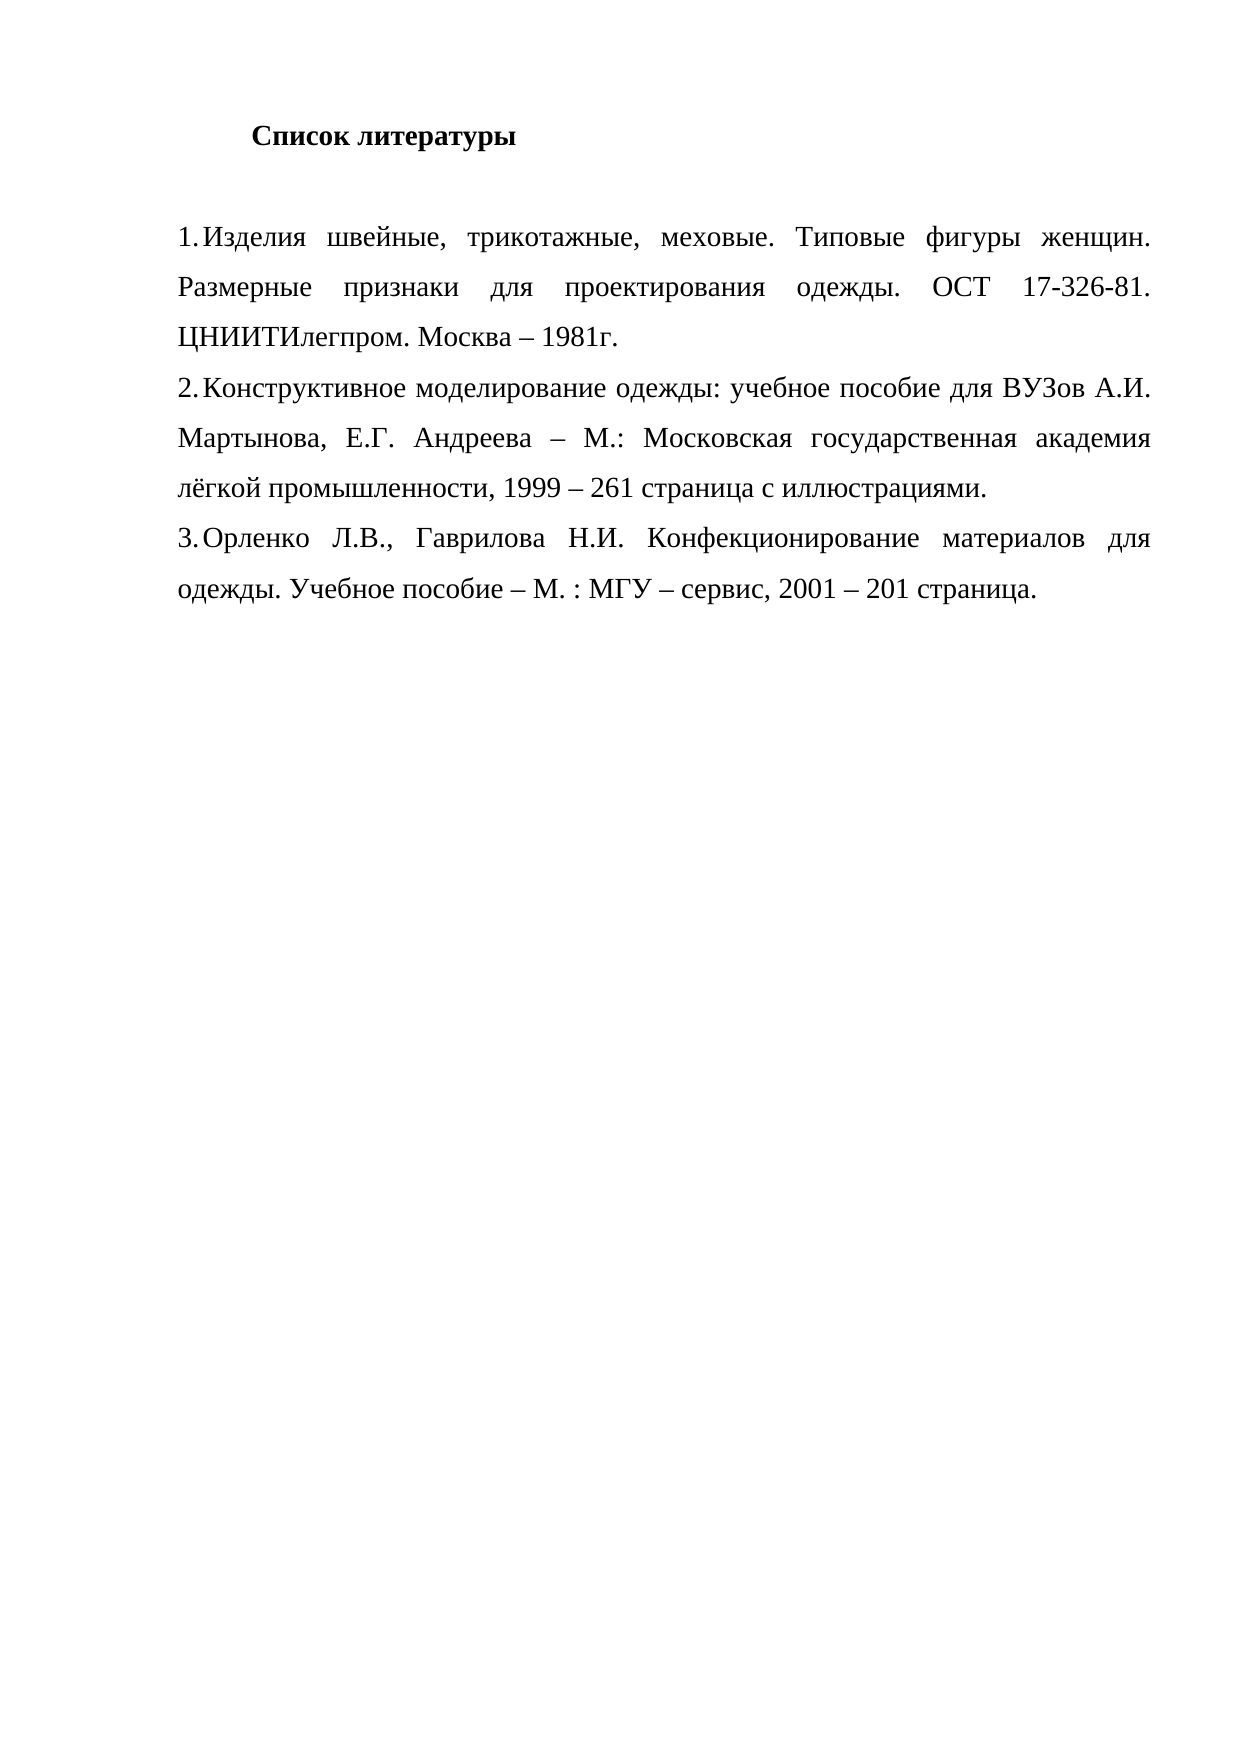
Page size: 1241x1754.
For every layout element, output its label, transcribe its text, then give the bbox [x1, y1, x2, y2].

list Изделия швейные, трикотажные, меховые. Типовые фигуры женщин. Размерные признаки для проектирования одежды. ОСТ 17-326-81. ЦНИИТИлегпром. Москва – 1981г. [177, 219, 1152, 353]
text Список литературы [177, 118, 1152, 152]
list Конструктивное моделирование одежды: учебное пособие для ВУЗов А.И. Мартынова, Е.Г. Андреева – М.: Московская государственная академия лёгкой промышленности, 1999 – 261 страница с иллюстрациями. [177, 370, 1152, 504]
list Орленко Л.В., Гаврилова Н.И. Конфекционирование материалов для одежды. Учебное пособие – М. : МГУ – сервис, 2001 – 201 страница. [177, 521, 1152, 604]
